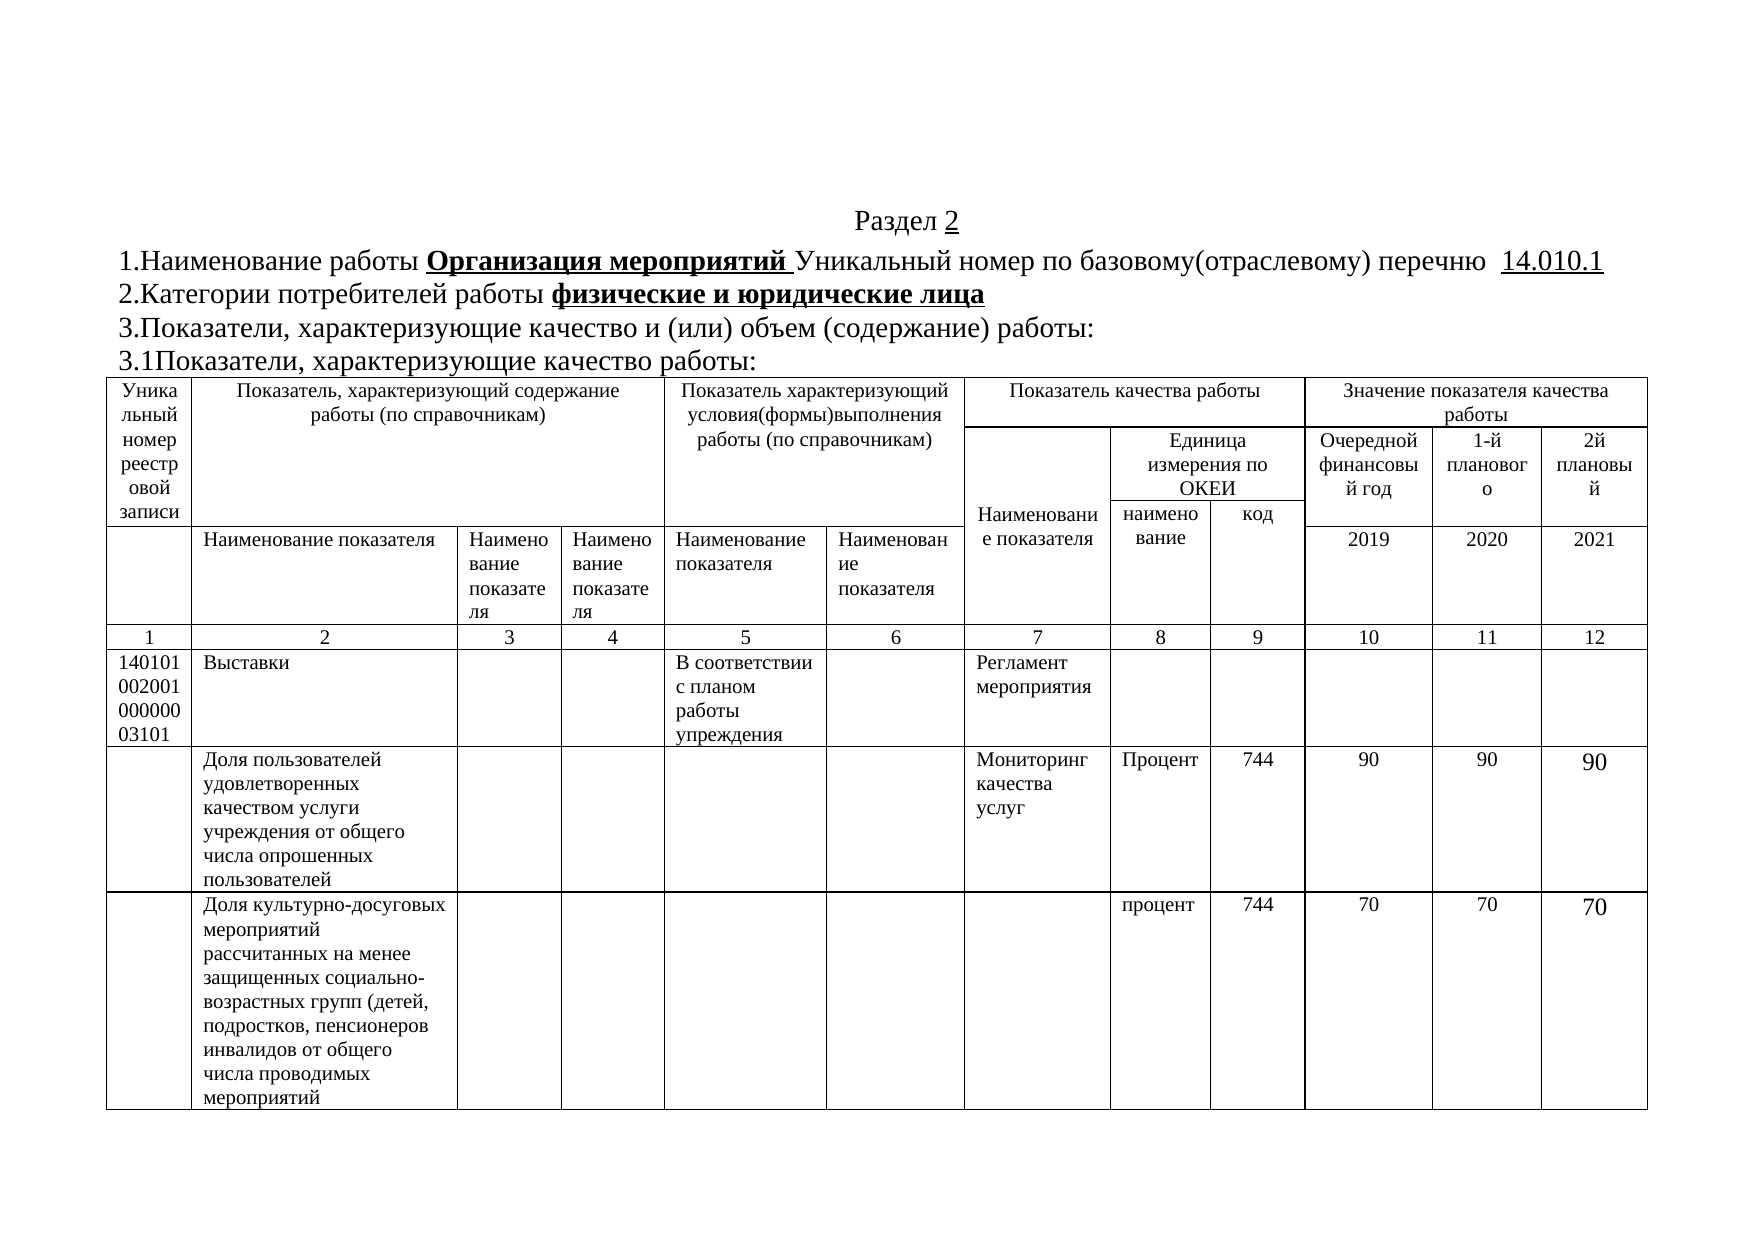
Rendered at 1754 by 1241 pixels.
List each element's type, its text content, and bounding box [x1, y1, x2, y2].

table_cell 10 [1306, 625, 1432, 649]
table_cell Доля культурно-досуговых мероприятий рассчитанных на менее защищенных социально-возрастных групп (детей, подростков, пенсионеров инвалидов от общего числа проводимых мероприятий [192, 893, 457, 1109]
table_cell Наименование показателя [965, 428, 1110, 623]
table_cell 4 [562, 625, 664, 649]
table_header Значение показателя качества работы [1306, 378, 1647, 426]
table_cell 744 [1211, 747, 1304, 891]
table_cell 2021 [1542, 527, 1647, 623]
table_cell наименование [1111, 501, 1210, 623]
table_cell 6 [827, 625, 964, 649]
table_cell 90 [1542, 747, 1647, 891]
table_cell [1306, 650, 1432, 746]
table_header Показатель качества работы [965, 378, 1304, 426]
table_cell [107, 527, 191, 623]
table_cell 11 [1433, 625, 1541, 649]
table_cell Мониторинг качества услуг [965, 747, 1110, 891]
table_cell Наименование показателя [458, 527, 561, 623]
table_cell [827, 650, 964, 746]
table_header Уникальный номер реестровой записи [107, 378, 191, 526]
table_cell [827, 893, 964, 1109]
text 3.1Показатели, характеризующие качество работы: [118, 344, 1695, 377]
table_cell [1542, 650, 1647, 746]
table_cell 12 [1542, 625, 1647, 649]
table_cell Наименование показателя [192, 527, 457, 623]
table_cell 14010100200100000003101 [107, 650, 191, 746]
table_cell 1-й планового [1433, 428, 1541, 526]
table_cell [562, 747, 664, 891]
table_cell 90 [1433, 747, 1541, 891]
table_cell [665, 747, 826, 891]
table_cell код [1211, 501, 1304, 623]
table_cell 70 [1542, 893, 1647, 1109]
table_cell 70 [1433, 893, 1541, 1109]
table_cell [107, 893, 191, 1109]
text Раздел 2 [118, 177, 1695, 244]
table_cell 5 [665, 625, 826, 649]
table_cell процент [1111, 893, 1210, 1109]
text 2.Категории потребителей работы физические и юридические лица [118, 277, 1695, 311]
table_cell [1211, 650, 1304, 746]
table_cell 744 [1211, 893, 1304, 1109]
table_cell Единица измерения по ОКЕИ [1111, 428, 1304, 500]
table_cell 7 [965, 625, 1110, 649]
table_cell 2 [192, 625, 457, 649]
table_cell 2й плановый [1542, 428, 1647, 526]
table_header Показатель характеризующий условия(формы)выполнения работы (по справочникам) [665, 378, 964, 526]
table_cell Регламент мероприятия [965, 650, 1110, 746]
table_cell 2019 [1306, 527, 1432, 623]
table_cell [1433, 650, 1541, 746]
table_cell Выставки [192, 650, 457, 746]
text 3.Показатели, характеризующие качество и (или) объем (содержание) работы: [118, 311, 1695, 344]
table_cell 1 [107, 625, 191, 649]
table_cell 90 [1306, 747, 1432, 891]
table_cell [562, 650, 664, 746]
table_cell Наименование показателя [827, 527, 964, 623]
table_cell В соответствии с планом работы упреждения [665, 650, 826, 746]
text 1.Наименование работы Организация мероприятий Уникальный номер по базовому(отраслевому) перечню 14.010.1 [118, 244, 1695, 277]
table_cell [458, 650, 561, 746]
table_cell [965, 893, 1110, 1109]
table_cell 8 [1111, 625, 1210, 649]
table_cell 9 [1211, 625, 1304, 649]
table_cell Доля пользователей удовлетворенных качеством услуги учреждения от общего числа опрошенных пользователей [192, 747, 457, 891]
table_cell 70 [1306, 893, 1432, 1109]
table_cell [827, 747, 964, 891]
table_cell [107, 747, 191, 891]
table_cell Наименование показателя [665, 527, 826, 623]
table_cell 2020 [1433, 527, 1541, 623]
table_cell [562, 893, 664, 1109]
table_cell 3 [458, 625, 561, 649]
table_cell [1111, 650, 1210, 746]
table_cell Процент [1111, 747, 1210, 891]
table_cell Наименование показателя [562, 527, 664, 623]
table_cell Очередной финансовый год [1306, 428, 1432, 526]
table_cell [665, 893, 826, 1109]
table_cell [458, 893, 561, 1109]
table_header Показатель, характеризующий содержание работы (по справочникам) [192, 378, 664, 526]
table_cell [458, 747, 561, 891]
